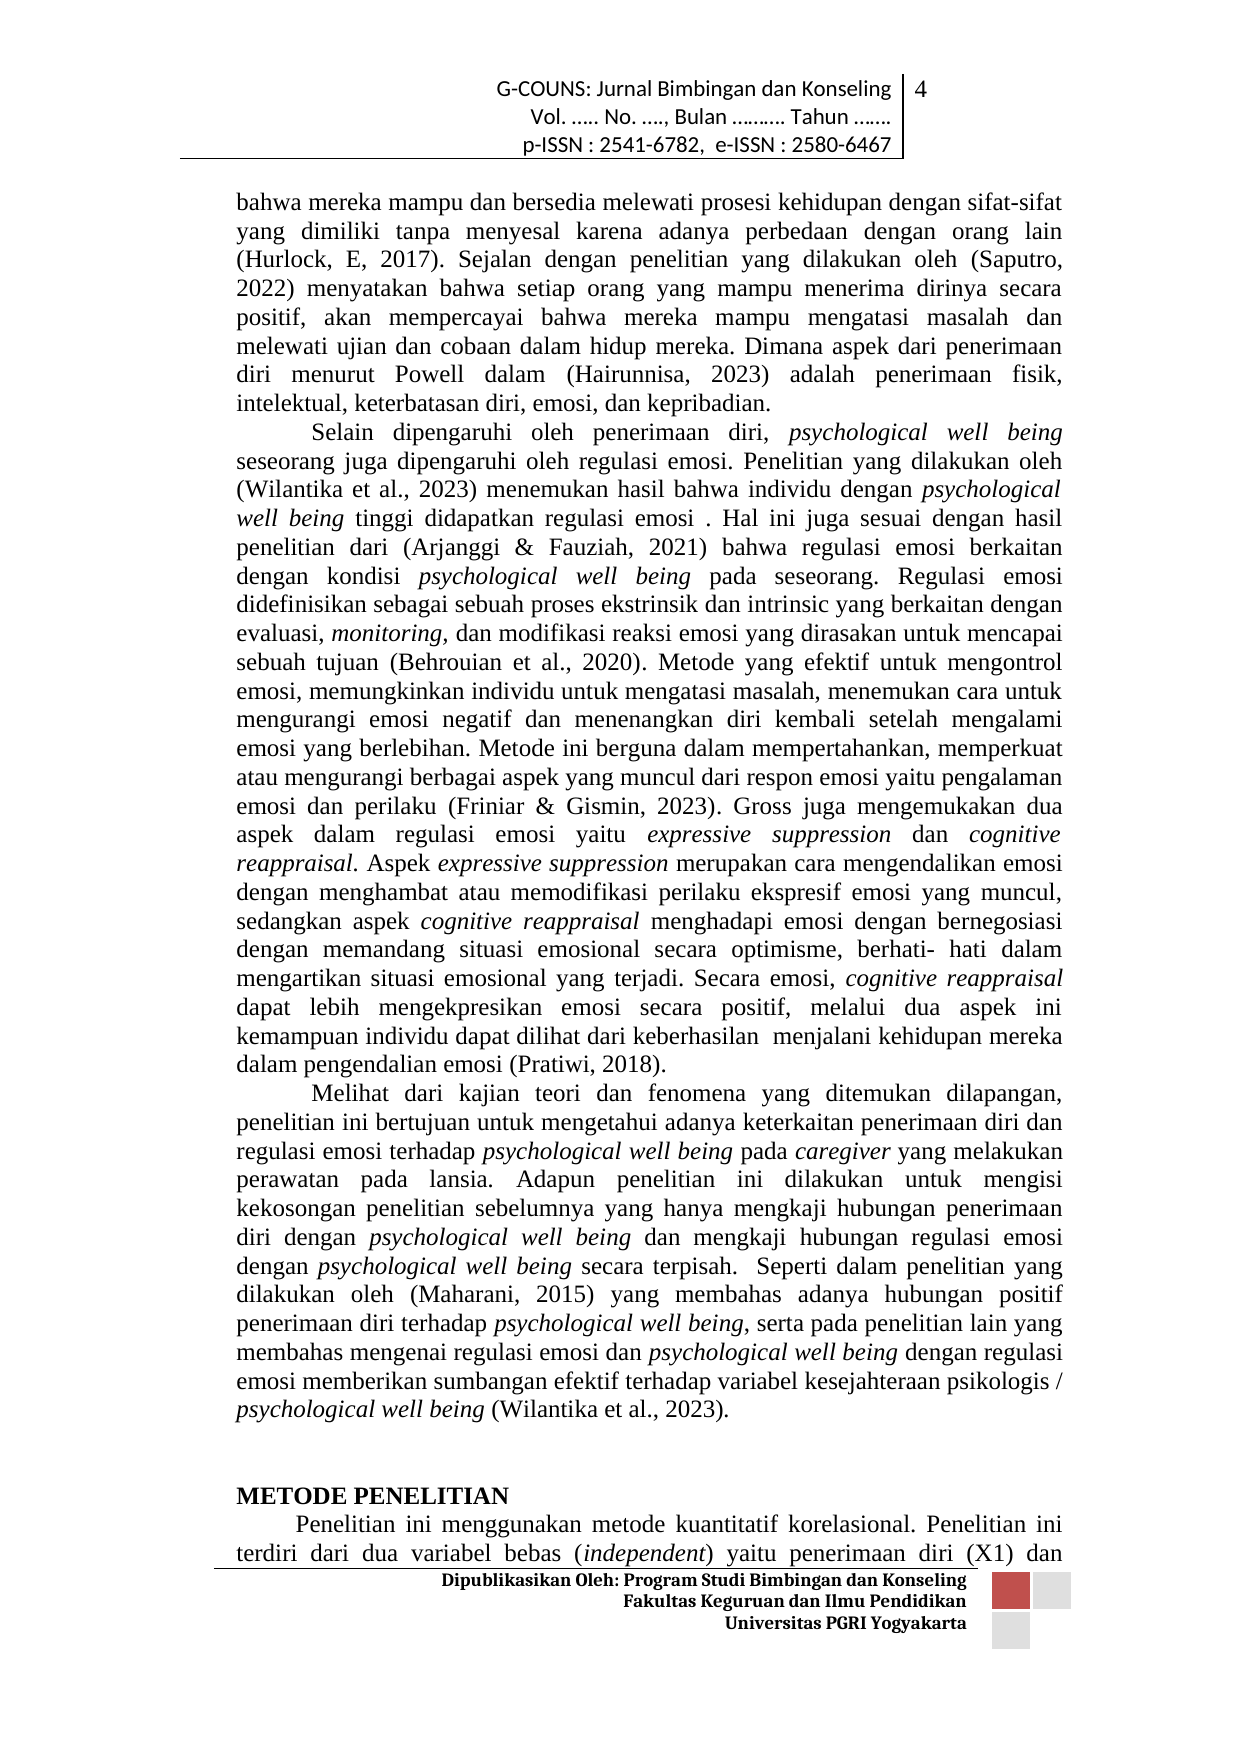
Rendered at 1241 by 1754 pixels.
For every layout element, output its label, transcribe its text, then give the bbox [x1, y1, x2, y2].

text Melihat dari kajian teori dan fenomena yang ditemukan dilapangan, penelitian ini bertujuan untuk mengetahui adanya keterkaitan penerimaan diri dan regulasi emosi terhadap psychological well being pada caregiver yang melakukan perawatan pada lansia. Adapun penelitian ini dilakukan untuk mengisi kekosongan penelitian sebelumnya yang hanya mengkaji hubungan penerimaan diri dengan psychological well being dan mengkaji hubungan regulasi emosi dengan psychological well being secara terpisah. Seperti dalam penelitian yang dilakukan oleh (Maharani, 2015) yang membahas adanya hubungan positif penerimaan diri terhadap psychological well being, serta pada penelitian lain yang membahas mengenai regulasi emosi dan psychological well being dengan regulasi emosi memberikan sumbangan efektif terhadap variabel kesejahteraan psikologis / psychological well being (Wilantika et al., 2023). [236, 1078, 1063, 1423]
text Selain dipengaruhi oleh penerimaan diri, psychological well being seseorang juga dipengaruhi oleh regulasi emosi. Penelitian yang dilakukan oleh (Wilantika et al., 2023) menemukan hasil bahwa individu dengan psychological well being tinggi didapatkan regulasi emosi . Hal ini juga sesuai dengan hasil penelitian dari (Arjanggi & Fauziah, 2021) bahwa regulasi emosi berkaitan dengan kondisi psychological well being pada seseorang. Regulasi emosi didefinisikan sebagai sebuah proses ekstrinsik dan intrinsic yang berkaitan dengan evaluasi, monitoring, dan modifikasi reaksi emosi yang dirasakan untuk mencapai sebuah tujuan (Behrouian et al., 2020). Metode yang efektif untuk mengontrol emosi, memungkinkan individu untuk mengatasi masalah, menemukan cara untuk mengurangi emosi negatif dan menenangkan diri kembali setelah mengalami emosi yang berlebihan. Metode ini berguna dalam mempertahankan, memperkuat atau mengurangi berbagai aspek yang muncul dari respon emosi yaitu pengalaman emosi dan perilaku (Friniar & Gismin, 2023). Gross juga mengemukakan dua aspek dalam regulasi emosi yaitu expressive suppression dan cognitive reappraisal. Aspek expressive suppression merupakan cara mengendalikan emosi dengan menghambat atau memodifikasi perilaku ekspresif emosi yang muncul, sedangkan aspek cognitive reappraisal menghadapi emosi dengan bernegosiasi dengan memandang situasi emosional secara optimisme, berhati- hati dalam mengartikan situasi emosional yang terjadi. Secara emosi, cognitive reappraisal dapat lebih mengekpresikan emosi secara positif, melalui dua aspek ini kemampuan individu dapat dilihat dari keberhasilan menjalani kehidupan mereka dalam pengendalian emosi (Pratiwi, 2018). [236, 417, 1063, 1078]
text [236, 187, 1063, 417]
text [236, 1509, 1063, 1567]
text METODE PENELITIAN [236, 1481, 1063, 1509]
